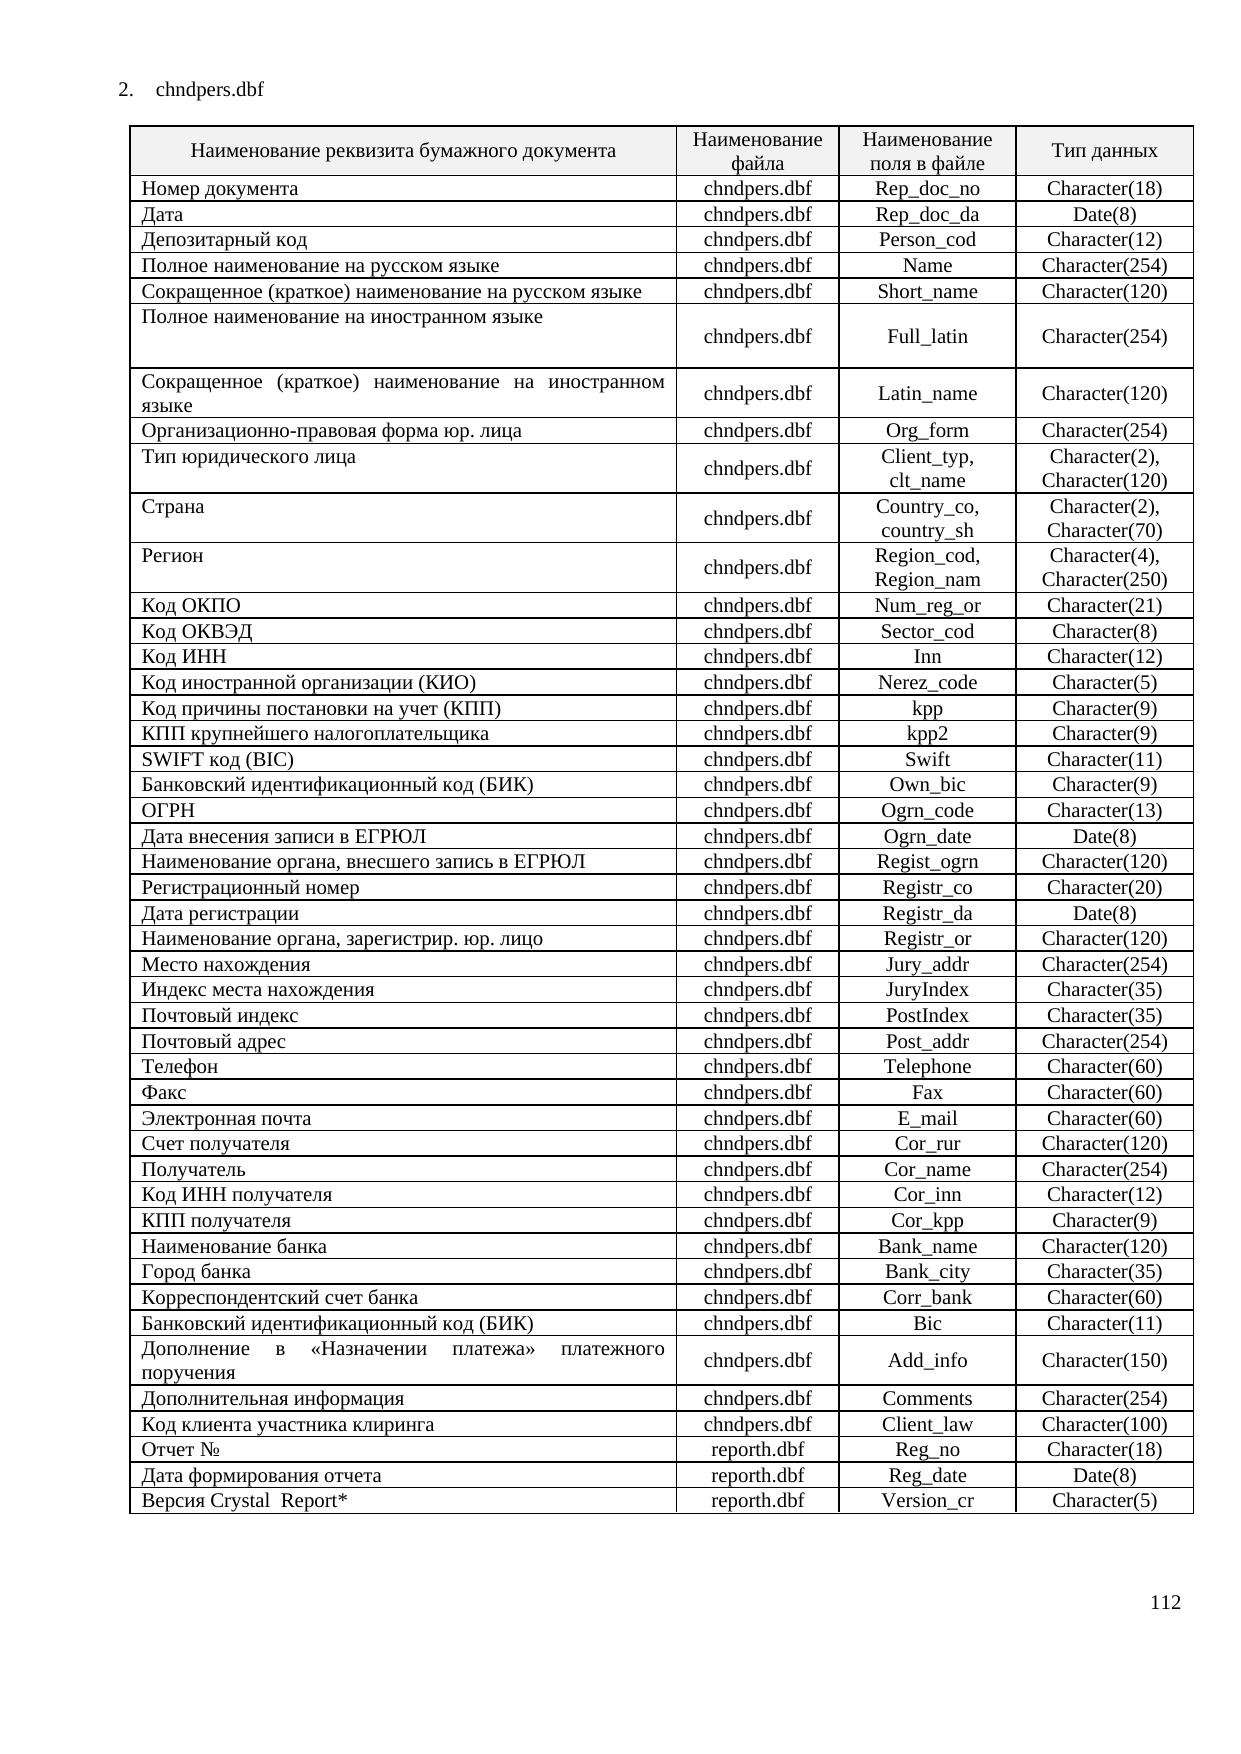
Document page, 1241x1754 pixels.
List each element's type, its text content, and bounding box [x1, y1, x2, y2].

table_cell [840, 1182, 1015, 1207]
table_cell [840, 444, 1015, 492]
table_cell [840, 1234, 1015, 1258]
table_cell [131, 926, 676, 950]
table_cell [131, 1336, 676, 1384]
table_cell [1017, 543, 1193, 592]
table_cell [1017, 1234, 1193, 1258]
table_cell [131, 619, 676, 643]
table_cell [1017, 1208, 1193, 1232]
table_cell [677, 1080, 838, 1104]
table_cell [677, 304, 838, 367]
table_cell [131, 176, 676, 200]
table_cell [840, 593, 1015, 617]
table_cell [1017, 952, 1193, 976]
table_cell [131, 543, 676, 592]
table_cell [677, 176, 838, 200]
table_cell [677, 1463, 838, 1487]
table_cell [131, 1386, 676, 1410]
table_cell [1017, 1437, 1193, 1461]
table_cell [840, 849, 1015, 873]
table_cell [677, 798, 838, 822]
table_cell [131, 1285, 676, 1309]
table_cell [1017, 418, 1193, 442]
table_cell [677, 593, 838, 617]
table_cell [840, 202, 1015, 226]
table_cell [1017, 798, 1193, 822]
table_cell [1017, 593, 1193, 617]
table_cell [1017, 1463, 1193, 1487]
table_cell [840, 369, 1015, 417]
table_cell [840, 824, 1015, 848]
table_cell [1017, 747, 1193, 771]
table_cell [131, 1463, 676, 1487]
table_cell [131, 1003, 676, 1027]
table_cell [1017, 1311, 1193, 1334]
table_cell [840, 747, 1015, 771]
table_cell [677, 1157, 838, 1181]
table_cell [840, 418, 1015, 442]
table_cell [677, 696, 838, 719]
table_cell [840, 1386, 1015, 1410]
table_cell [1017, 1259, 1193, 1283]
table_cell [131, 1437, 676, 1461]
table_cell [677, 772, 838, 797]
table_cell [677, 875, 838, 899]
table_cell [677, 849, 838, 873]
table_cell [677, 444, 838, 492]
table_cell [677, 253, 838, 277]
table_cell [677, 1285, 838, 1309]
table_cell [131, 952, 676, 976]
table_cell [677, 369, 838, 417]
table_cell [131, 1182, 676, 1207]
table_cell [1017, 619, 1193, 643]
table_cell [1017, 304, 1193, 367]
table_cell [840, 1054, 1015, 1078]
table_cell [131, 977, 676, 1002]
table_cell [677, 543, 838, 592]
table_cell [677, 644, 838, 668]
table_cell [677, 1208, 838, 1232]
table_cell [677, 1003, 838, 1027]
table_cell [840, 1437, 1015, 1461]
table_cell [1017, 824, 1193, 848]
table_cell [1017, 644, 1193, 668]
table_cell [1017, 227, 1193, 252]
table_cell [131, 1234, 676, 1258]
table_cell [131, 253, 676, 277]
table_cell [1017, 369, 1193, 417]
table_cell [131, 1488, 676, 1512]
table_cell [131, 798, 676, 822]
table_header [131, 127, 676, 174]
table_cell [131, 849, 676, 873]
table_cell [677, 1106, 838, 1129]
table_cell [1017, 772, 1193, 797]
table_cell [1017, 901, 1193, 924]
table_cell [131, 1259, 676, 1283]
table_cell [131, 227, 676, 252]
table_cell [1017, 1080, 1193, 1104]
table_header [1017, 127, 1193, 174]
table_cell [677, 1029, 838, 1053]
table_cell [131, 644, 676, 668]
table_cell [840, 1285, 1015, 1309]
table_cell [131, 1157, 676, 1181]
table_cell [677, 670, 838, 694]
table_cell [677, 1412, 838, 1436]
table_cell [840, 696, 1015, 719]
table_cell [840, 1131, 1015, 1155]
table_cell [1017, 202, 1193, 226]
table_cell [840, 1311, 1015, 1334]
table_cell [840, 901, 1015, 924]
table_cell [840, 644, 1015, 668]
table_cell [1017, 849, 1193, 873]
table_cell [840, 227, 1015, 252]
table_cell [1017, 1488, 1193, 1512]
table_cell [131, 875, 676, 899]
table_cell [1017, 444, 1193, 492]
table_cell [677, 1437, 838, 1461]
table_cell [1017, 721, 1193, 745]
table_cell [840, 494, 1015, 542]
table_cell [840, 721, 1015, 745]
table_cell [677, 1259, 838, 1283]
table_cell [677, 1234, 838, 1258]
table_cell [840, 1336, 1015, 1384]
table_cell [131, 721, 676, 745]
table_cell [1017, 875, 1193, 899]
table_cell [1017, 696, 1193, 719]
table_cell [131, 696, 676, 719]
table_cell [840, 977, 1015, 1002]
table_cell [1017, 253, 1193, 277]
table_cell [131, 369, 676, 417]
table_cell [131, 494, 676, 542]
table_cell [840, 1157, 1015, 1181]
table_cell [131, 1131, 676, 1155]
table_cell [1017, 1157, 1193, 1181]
list chndpers.dbf [118, 77, 1181, 101]
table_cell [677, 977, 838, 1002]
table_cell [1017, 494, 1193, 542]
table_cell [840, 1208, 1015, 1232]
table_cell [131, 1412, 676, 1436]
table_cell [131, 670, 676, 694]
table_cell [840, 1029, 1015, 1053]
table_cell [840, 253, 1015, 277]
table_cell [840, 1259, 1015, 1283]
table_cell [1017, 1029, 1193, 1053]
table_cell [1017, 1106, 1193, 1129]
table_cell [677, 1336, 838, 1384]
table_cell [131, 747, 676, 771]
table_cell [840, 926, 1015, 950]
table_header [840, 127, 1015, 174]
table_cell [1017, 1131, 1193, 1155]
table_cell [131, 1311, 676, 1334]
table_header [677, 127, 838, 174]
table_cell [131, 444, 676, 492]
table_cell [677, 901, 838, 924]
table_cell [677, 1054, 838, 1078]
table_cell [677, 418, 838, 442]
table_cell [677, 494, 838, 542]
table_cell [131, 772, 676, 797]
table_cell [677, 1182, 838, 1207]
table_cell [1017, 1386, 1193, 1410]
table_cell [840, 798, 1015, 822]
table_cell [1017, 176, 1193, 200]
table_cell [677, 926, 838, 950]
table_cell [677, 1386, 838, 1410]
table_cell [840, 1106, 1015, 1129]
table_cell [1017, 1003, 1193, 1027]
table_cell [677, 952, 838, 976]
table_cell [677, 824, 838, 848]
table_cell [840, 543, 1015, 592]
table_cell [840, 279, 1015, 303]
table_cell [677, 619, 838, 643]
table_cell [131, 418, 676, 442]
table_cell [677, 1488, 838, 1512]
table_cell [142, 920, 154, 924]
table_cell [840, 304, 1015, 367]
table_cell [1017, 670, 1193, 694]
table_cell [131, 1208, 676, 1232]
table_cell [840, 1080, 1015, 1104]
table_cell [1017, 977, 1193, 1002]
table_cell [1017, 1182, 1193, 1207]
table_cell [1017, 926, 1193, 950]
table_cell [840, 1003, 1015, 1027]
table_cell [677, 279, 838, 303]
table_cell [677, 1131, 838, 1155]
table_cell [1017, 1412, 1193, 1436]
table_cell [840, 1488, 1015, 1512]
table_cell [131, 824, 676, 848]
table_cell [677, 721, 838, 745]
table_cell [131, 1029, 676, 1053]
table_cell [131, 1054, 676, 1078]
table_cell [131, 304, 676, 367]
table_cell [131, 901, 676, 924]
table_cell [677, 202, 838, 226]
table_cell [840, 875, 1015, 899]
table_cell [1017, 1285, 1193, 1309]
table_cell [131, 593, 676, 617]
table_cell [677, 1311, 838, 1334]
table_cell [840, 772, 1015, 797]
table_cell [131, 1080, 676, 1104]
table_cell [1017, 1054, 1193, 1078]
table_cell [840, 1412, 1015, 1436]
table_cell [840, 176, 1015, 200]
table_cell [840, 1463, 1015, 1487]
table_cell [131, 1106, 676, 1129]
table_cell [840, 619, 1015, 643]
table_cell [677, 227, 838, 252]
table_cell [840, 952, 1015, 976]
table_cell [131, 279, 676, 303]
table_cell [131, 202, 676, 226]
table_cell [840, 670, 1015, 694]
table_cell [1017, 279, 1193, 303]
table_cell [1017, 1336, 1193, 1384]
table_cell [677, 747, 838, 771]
